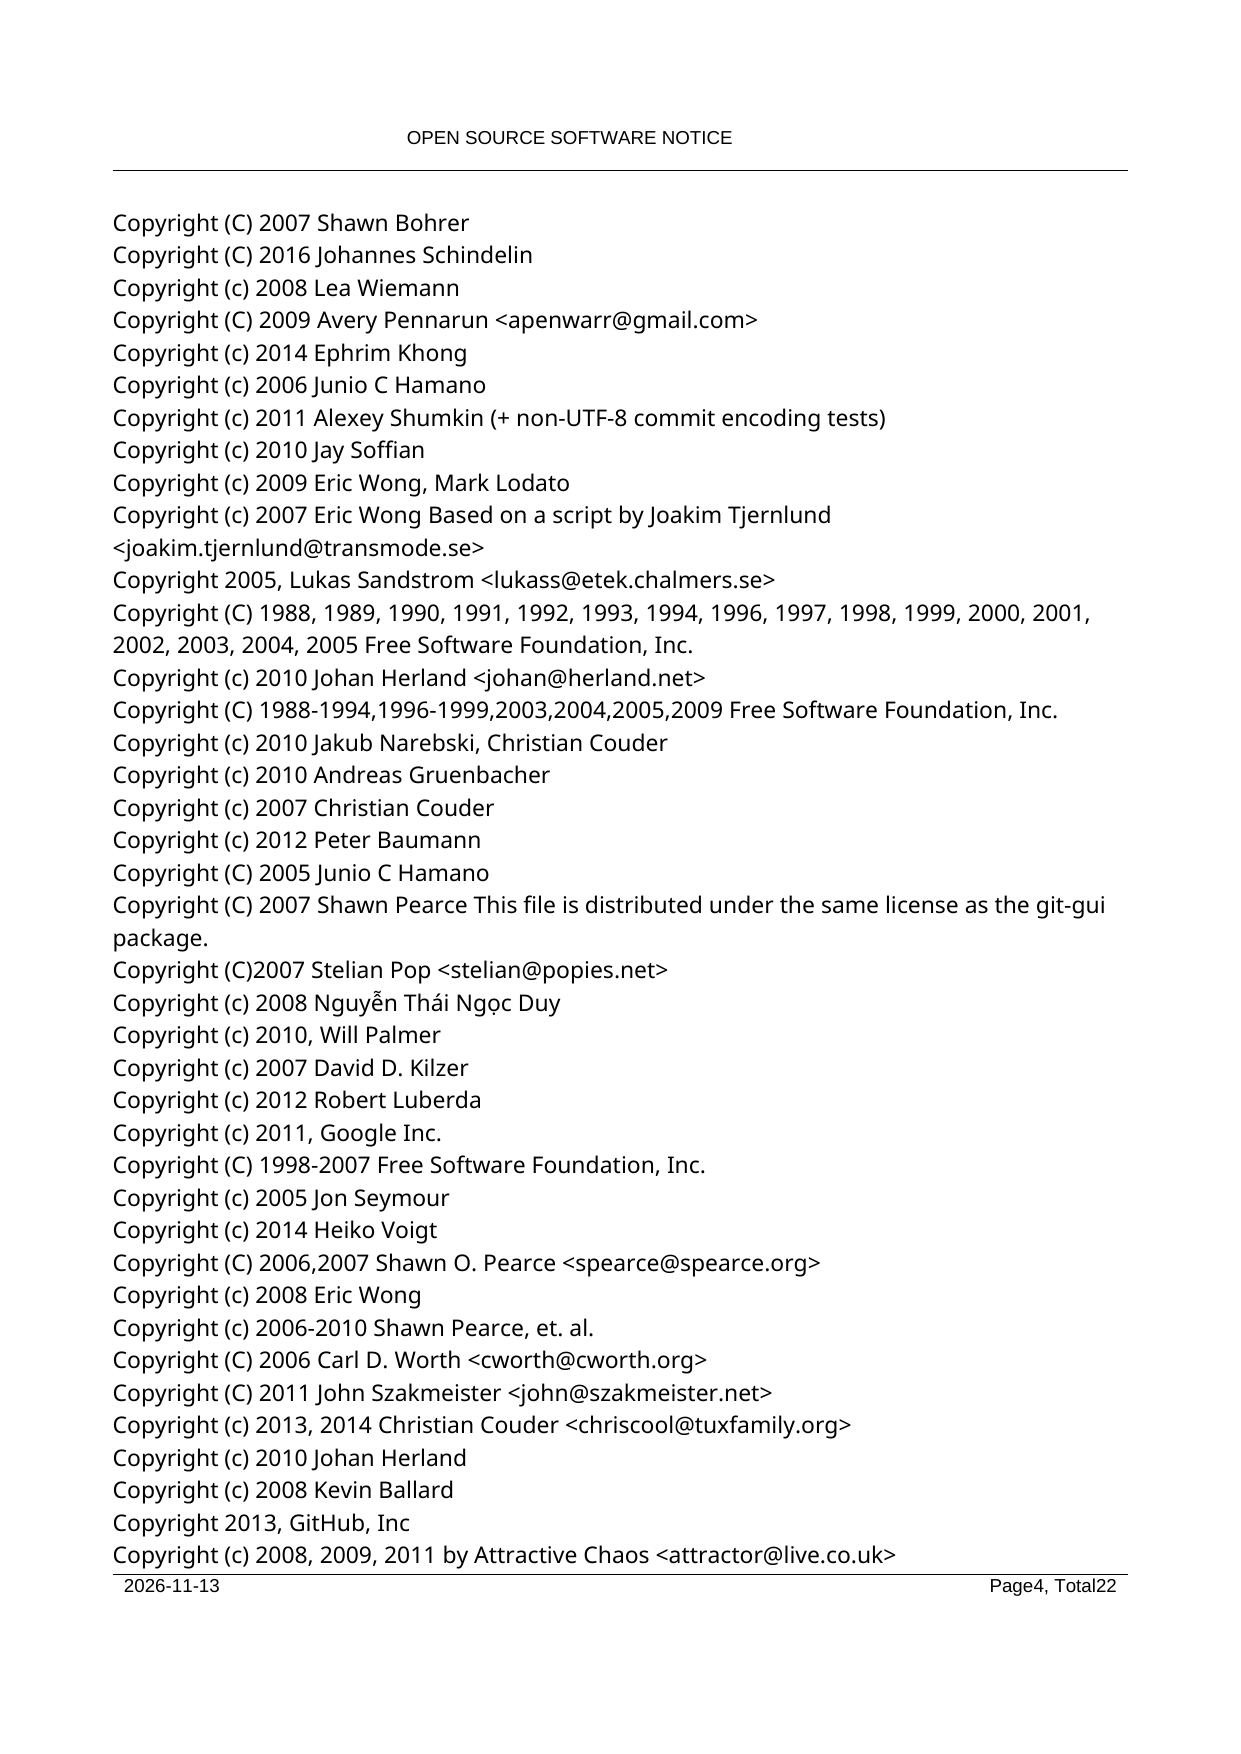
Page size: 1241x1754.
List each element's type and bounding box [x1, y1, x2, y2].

text [112, 206, 1128, 1571]
